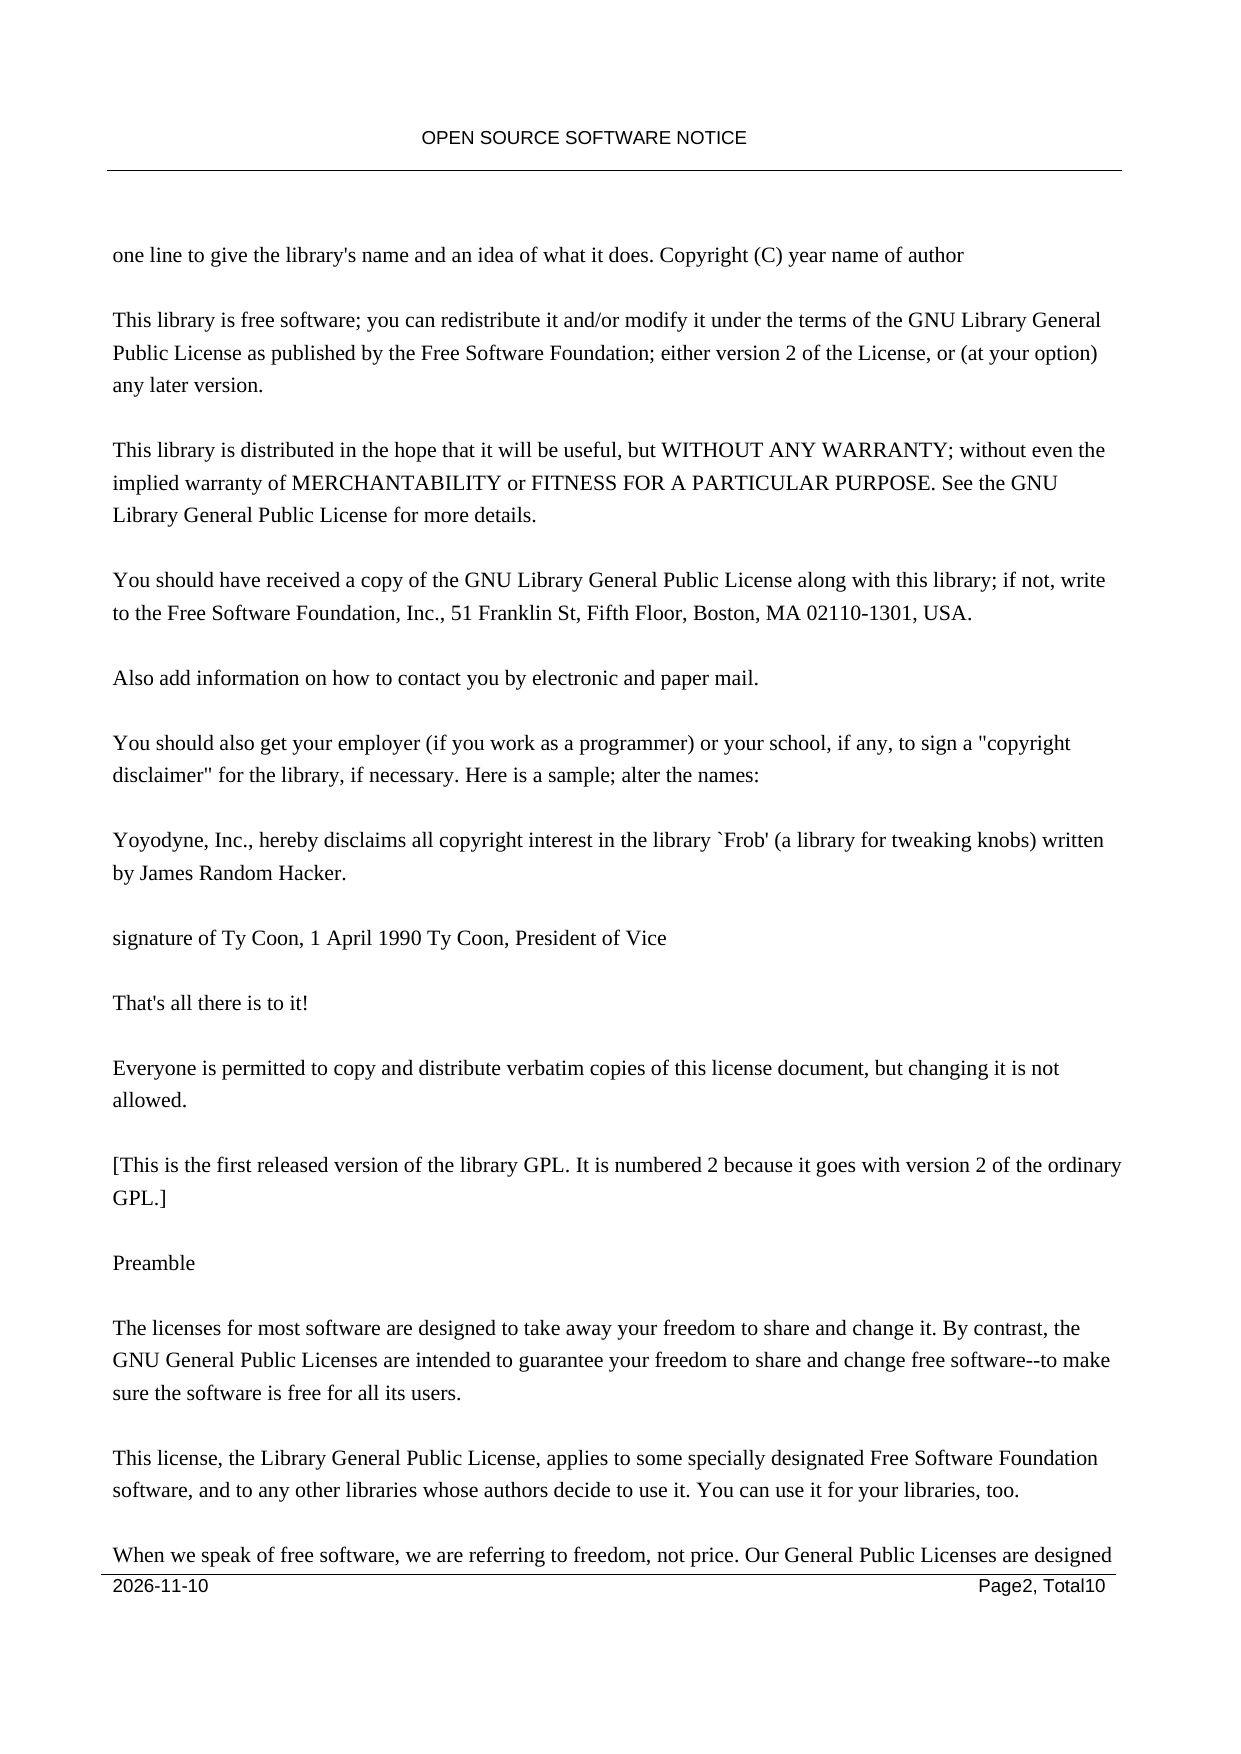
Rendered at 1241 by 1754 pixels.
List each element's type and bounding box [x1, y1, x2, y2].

text [112, 206, 1128, 1571]
